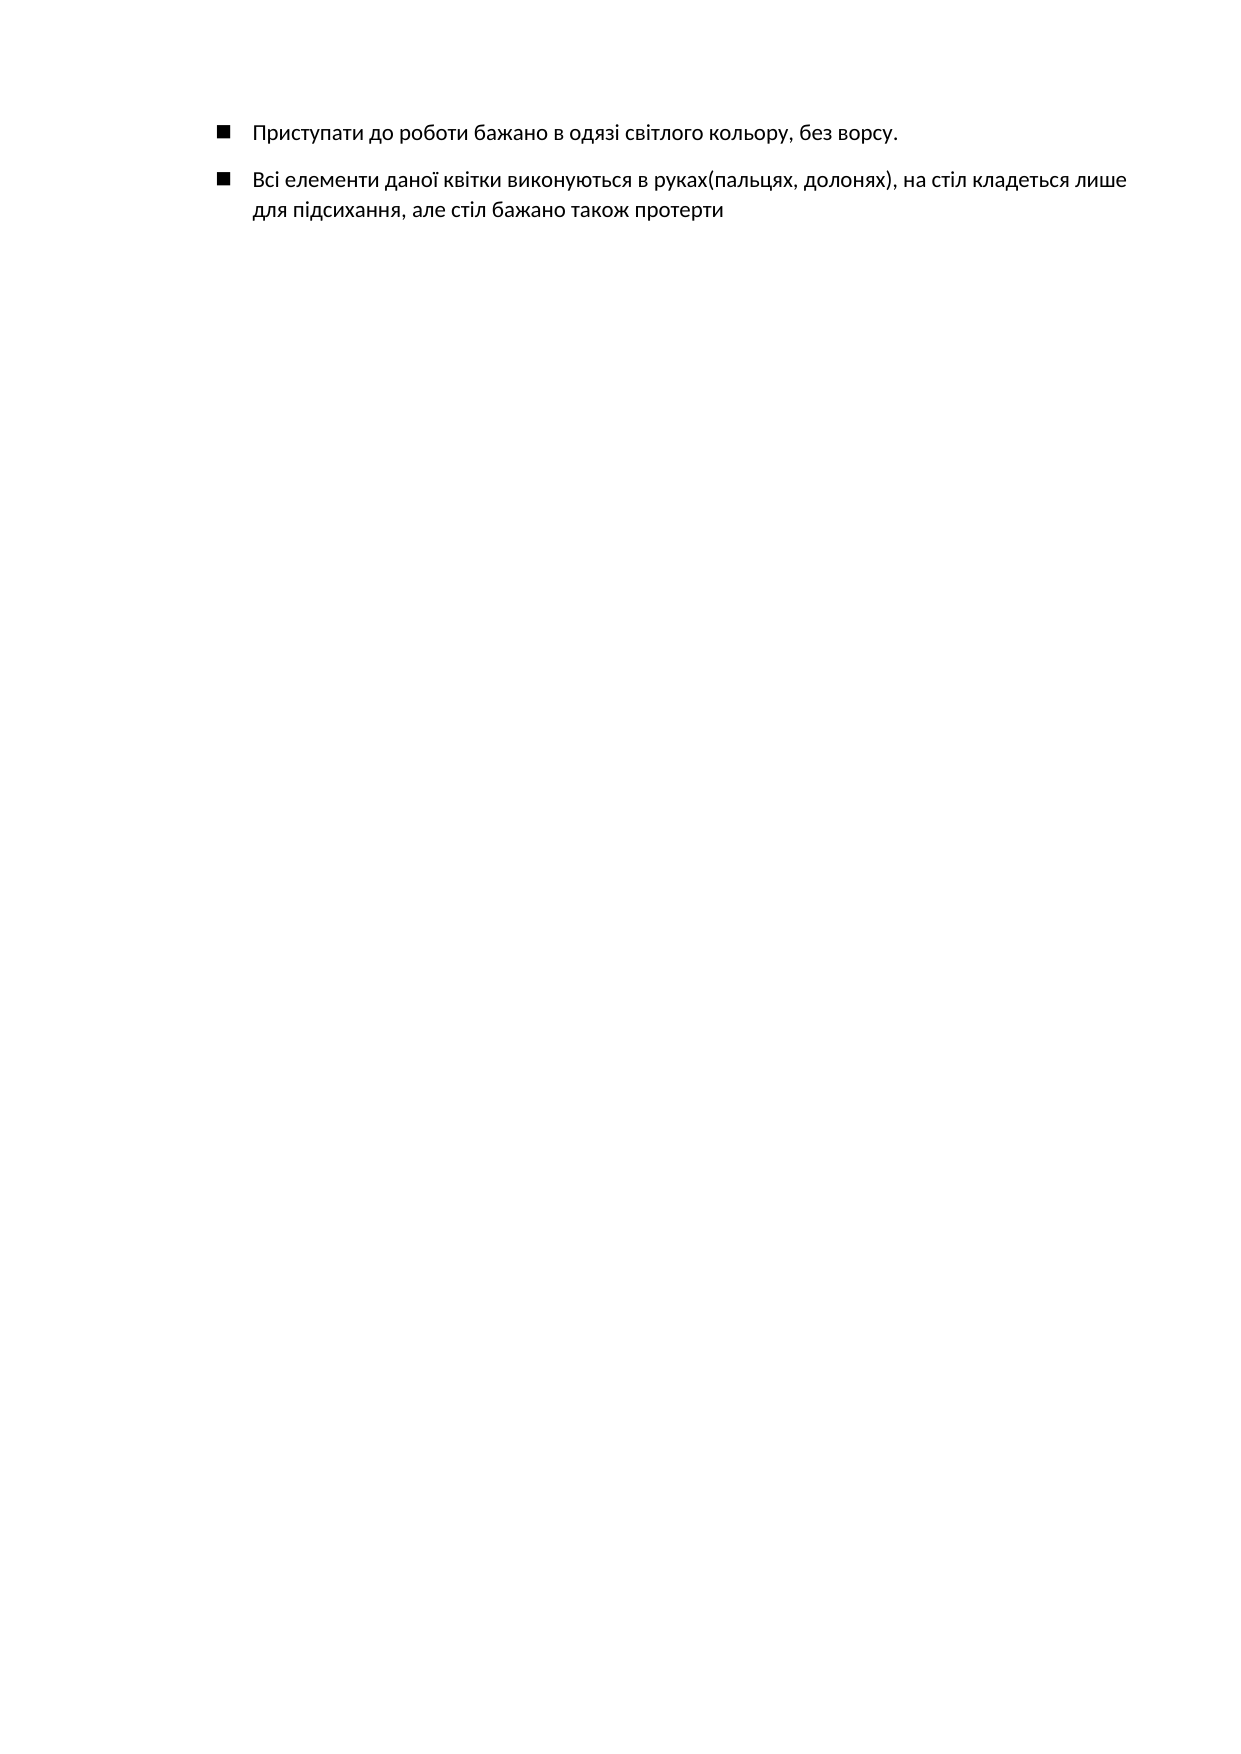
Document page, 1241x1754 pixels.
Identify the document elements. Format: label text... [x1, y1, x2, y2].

list Приступати до роботи бажано в одязі світлого кольору, без ворсу. [215, 118, 1152, 146]
list Всі елементи даної квітки виконуються в руках(пальцях, долонях), на стіл кладеться лише для підсихання, але стіл бажано також протерти [215, 165, 1152, 223]
